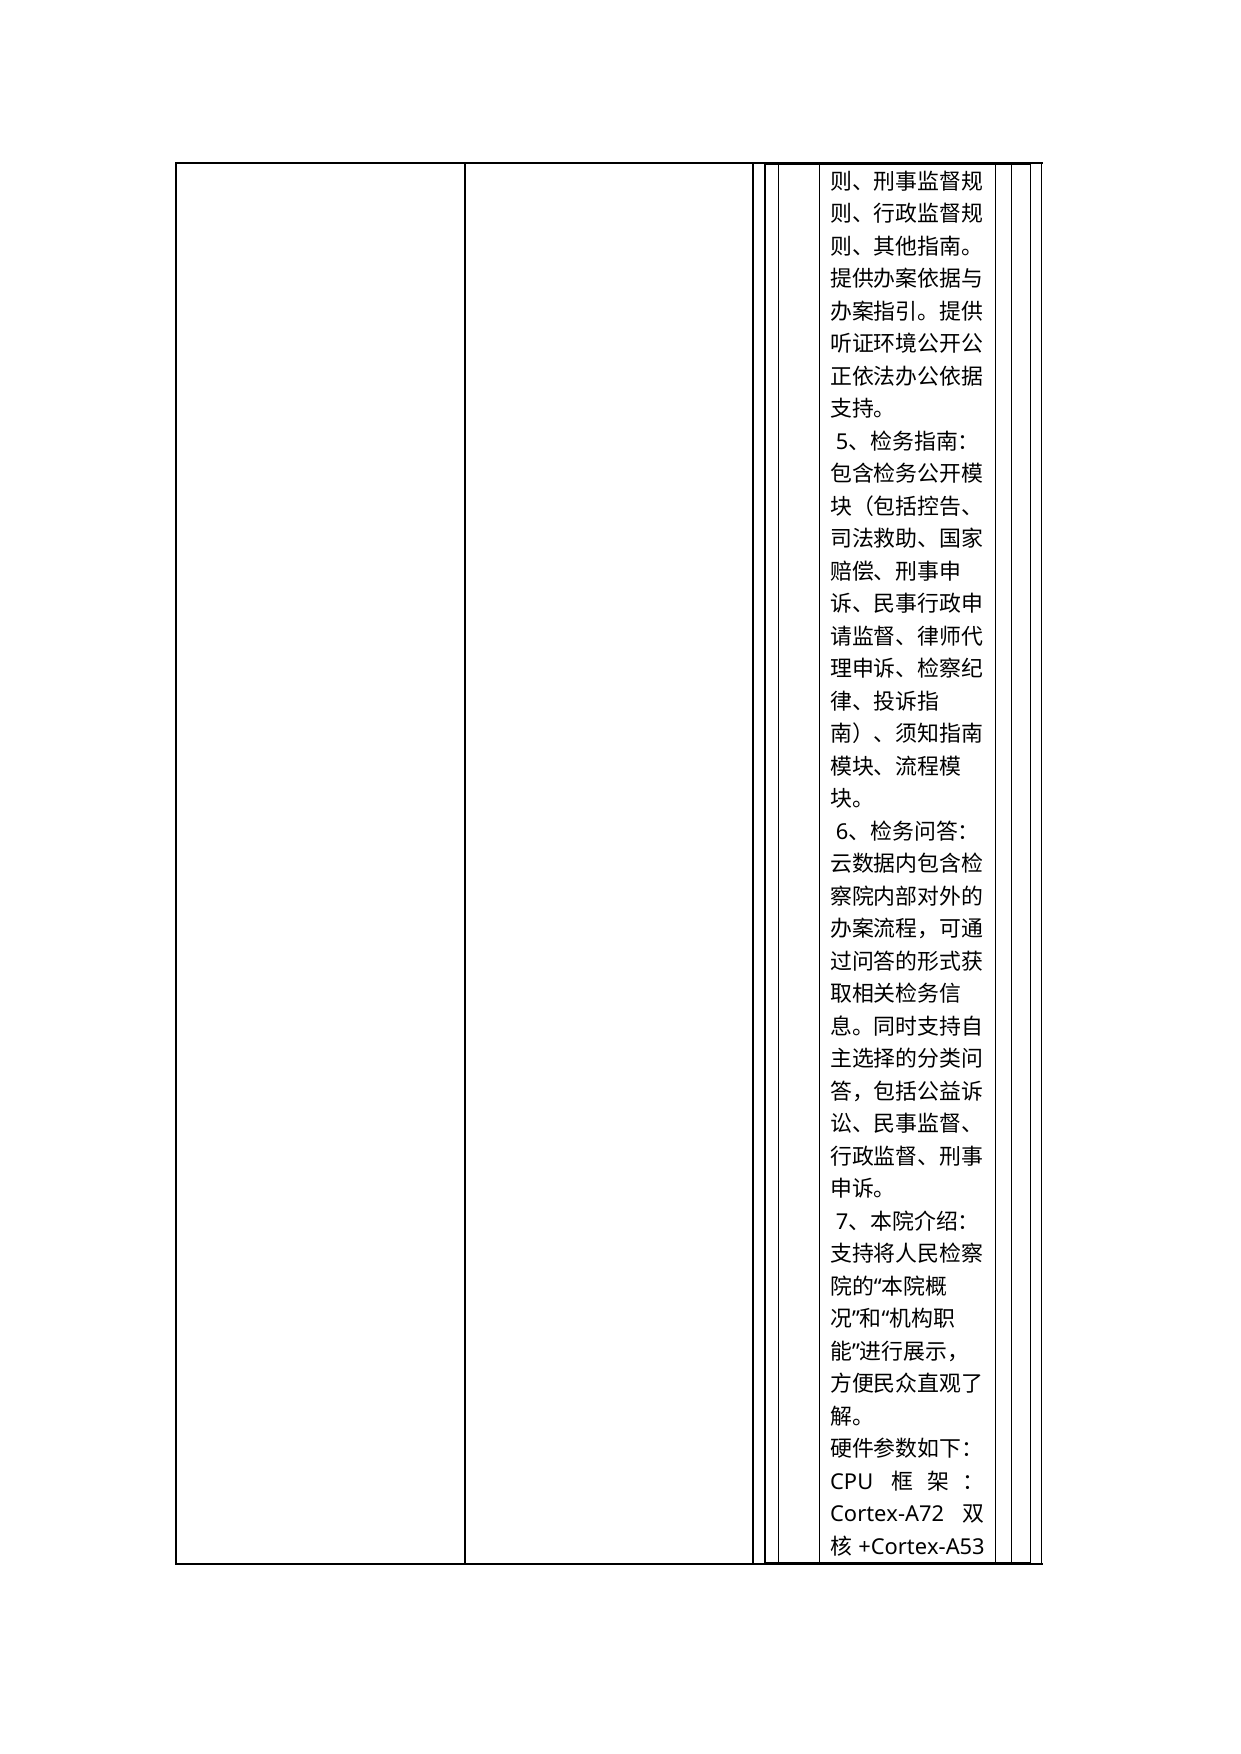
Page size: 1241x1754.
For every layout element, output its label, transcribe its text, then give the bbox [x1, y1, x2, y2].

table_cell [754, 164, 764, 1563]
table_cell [996, 165, 1011, 1562]
table_cell [177, 164, 464, 1563]
table_cell 1 [466, 164, 752, 1563]
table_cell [1012, 165, 1030, 1562]
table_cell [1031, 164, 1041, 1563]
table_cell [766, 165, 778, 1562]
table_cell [779, 165, 819, 1562]
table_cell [820, 165, 995, 1562]
